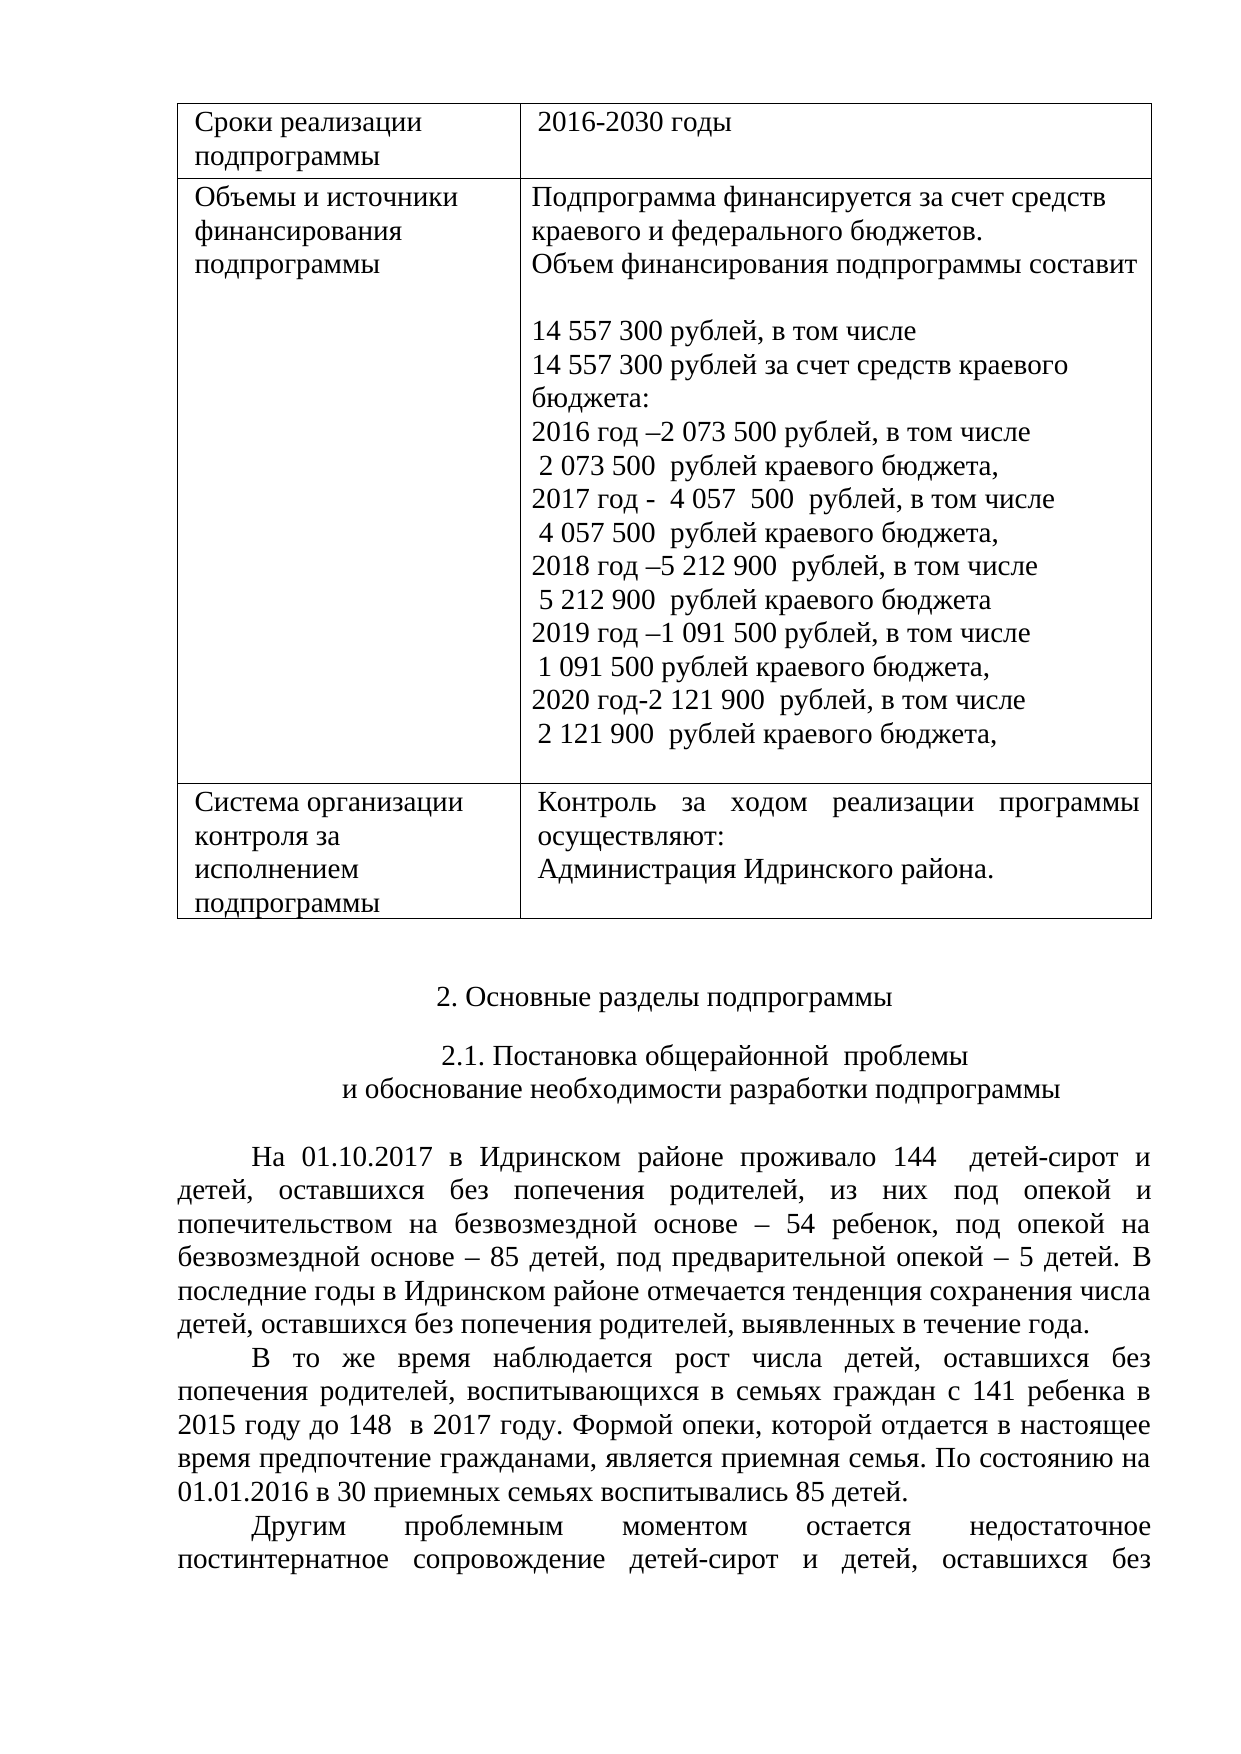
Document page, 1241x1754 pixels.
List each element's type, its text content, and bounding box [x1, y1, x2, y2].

text На 01.10.2017 в Идринском районе проживало 144 детей-сирот и детей, оставшихся без попечения родителей, из них под опекой и попечительством на безвозмездной основе – 54 ребенок, под опекой на безвозмездной основе – 85 детей, под предварительной опекой – 5 детей. В последние годы в Идринском районе отмечается тенденция сохранения числа детей, оставшихся без попечения родителей, выявленных в течение года. [177, 1139, 1152, 1340]
table_cell Система организации контроля за исполнением подпрограммы [178, 784, 520, 918]
table_cell Объемы и источники финансирования подпрограммы [178, 179, 520, 783]
text В то же время наблюдается рост числа детей, оставшихся без попечения родителей, воспитывающихся в семьях граждан с 141 ребенка в 2015 году до 148 в 2017 году. Формой опеки, которой отдается в настоящее время предпочтение гражданами, является приемная семья. По состоянию на 01.01.2016 в 30 приемных семьях воспитывались 85 детей. [177, 1340, 1152, 1508]
table_cell Подпрограмма финансируется за счет средств краевого и федерального бюджетов. Объем финансирования подпрограммы составит 14 557 300 рублей, в том числе 14 557 300 рублей за счет средств краевого бюджета: 2016 год –2 073 500 рублей, в том числе 2 073 500 рублей краевого бюджета, 2017 год - 4 057 500 рублей, в том числе 4 057 500 рублей краевого бюджета, 2018 год –5 212 900 рублей, в том числе 5 212 900 рублей краевого бюджета 2019 год –1 091 500 рублей, в том числе 1 091 500 рублей краевого бюджета, 2020 год-2 121 900 рублей, в том числе 2 121 900 рублей краевого бюджета, [521, 179, 1151, 783]
table_cell Контроль за ходом реализации программы осуществляют: Администрация Идринского района. [521, 784, 1151, 918]
text 2. Основные разделы подпрограммы [177, 979, 1152, 1012]
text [177, 1508, 1152, 1575]
text 2.1. Постановка общерайонной проблемы [177, 1038, 1152, 1072]
text и обоснование необходимости разработки подпрограммы [177, 1072, 1152, 1105]
table_cell 2016-2030 годы [521, 104, 1151, 178]
table_cell Сроки реализации подпрограммы [178, 104, 520, 178]
